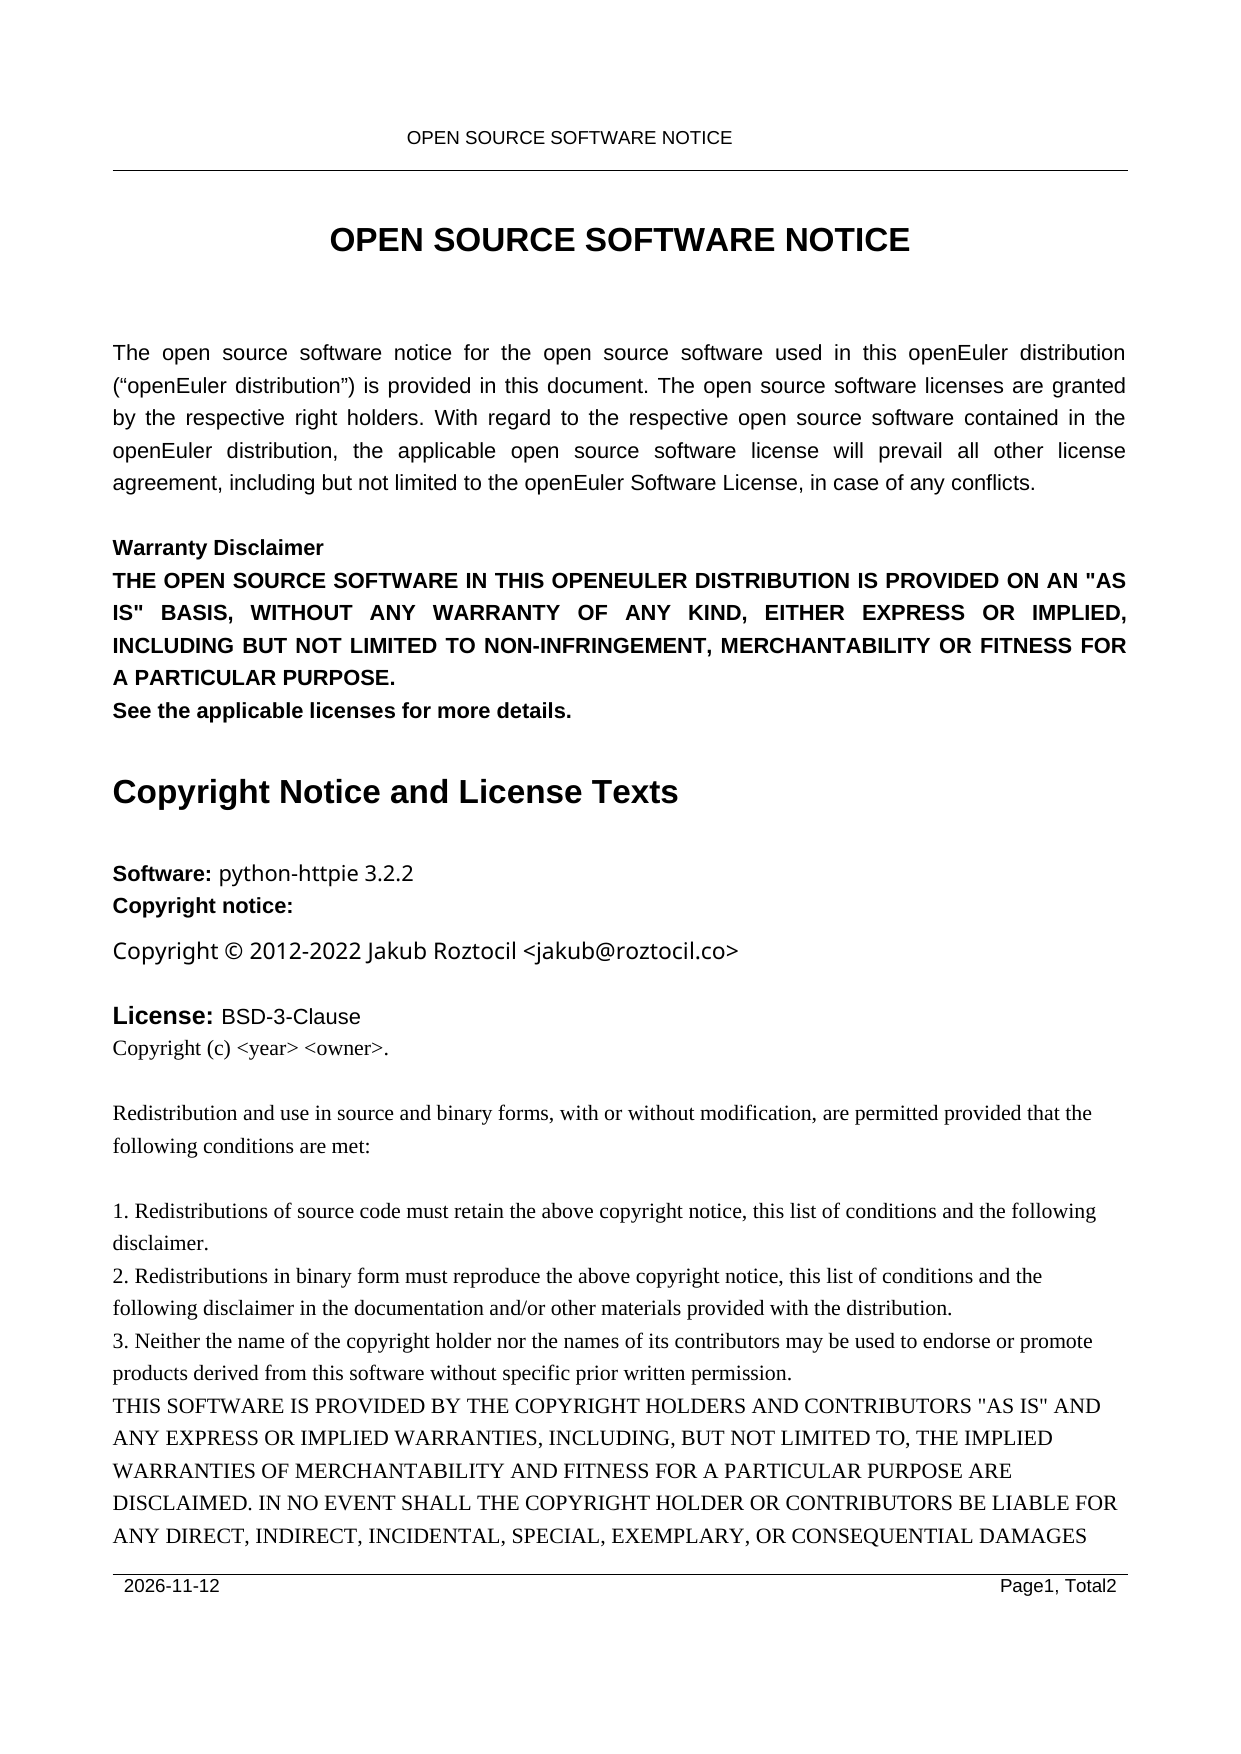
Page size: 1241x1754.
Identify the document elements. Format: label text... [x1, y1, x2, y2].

text THE OPEN SOURCE SOFTWARE IN THIS OPENEULER DISTRIBUTION IS PROVIDED ON AN "AS IS" BASIS, WITHOUT ANY WARRANTY OF ANY KIND, EITHER EXPRESS OR IMPLIED, INCLUDING BUT NOT LIMITED TO NON-INFRINGEMENT, MERCHANTABILITY OR FITNESS FOR A PARTICULAR PURPOSE. See the applicable licenses for more details. [112, 564, 1128, 726]
text The open source software notice for the open source software used in this openEuler distribution (“openEuler distribution”) is provided in this document. The open source software licenses are granted by the respective right holders. With regard to the respective open source software contained in the openEuler distribution, the applicable open source software license will prevail all other license agreement, including but not limited to the openEuler Software License, in case of any conflicts. [112, 336, 1128, 499]
text OPEN SOURCE SOFTWARE NOTICE [112, 206, 1128, 271]
title Software: python-httpie 3.2.2 [112, 856, 1128, 889]
text Copyright Notice and License Texts [112, 759, 1128, 824]
text Warranty Disclaimer [112, 531, 1128, 564]
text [112, 1031, 1128, 1551]
text Copyright notice: [112, 889, 1128, 921]
text License: BSD-3-Clause [112, 999, 1128, 1031]
text Copyright © 2012-2022 Jakub Roztocil <jakub@roztocil.co> [112, 934, 1128, 999]
